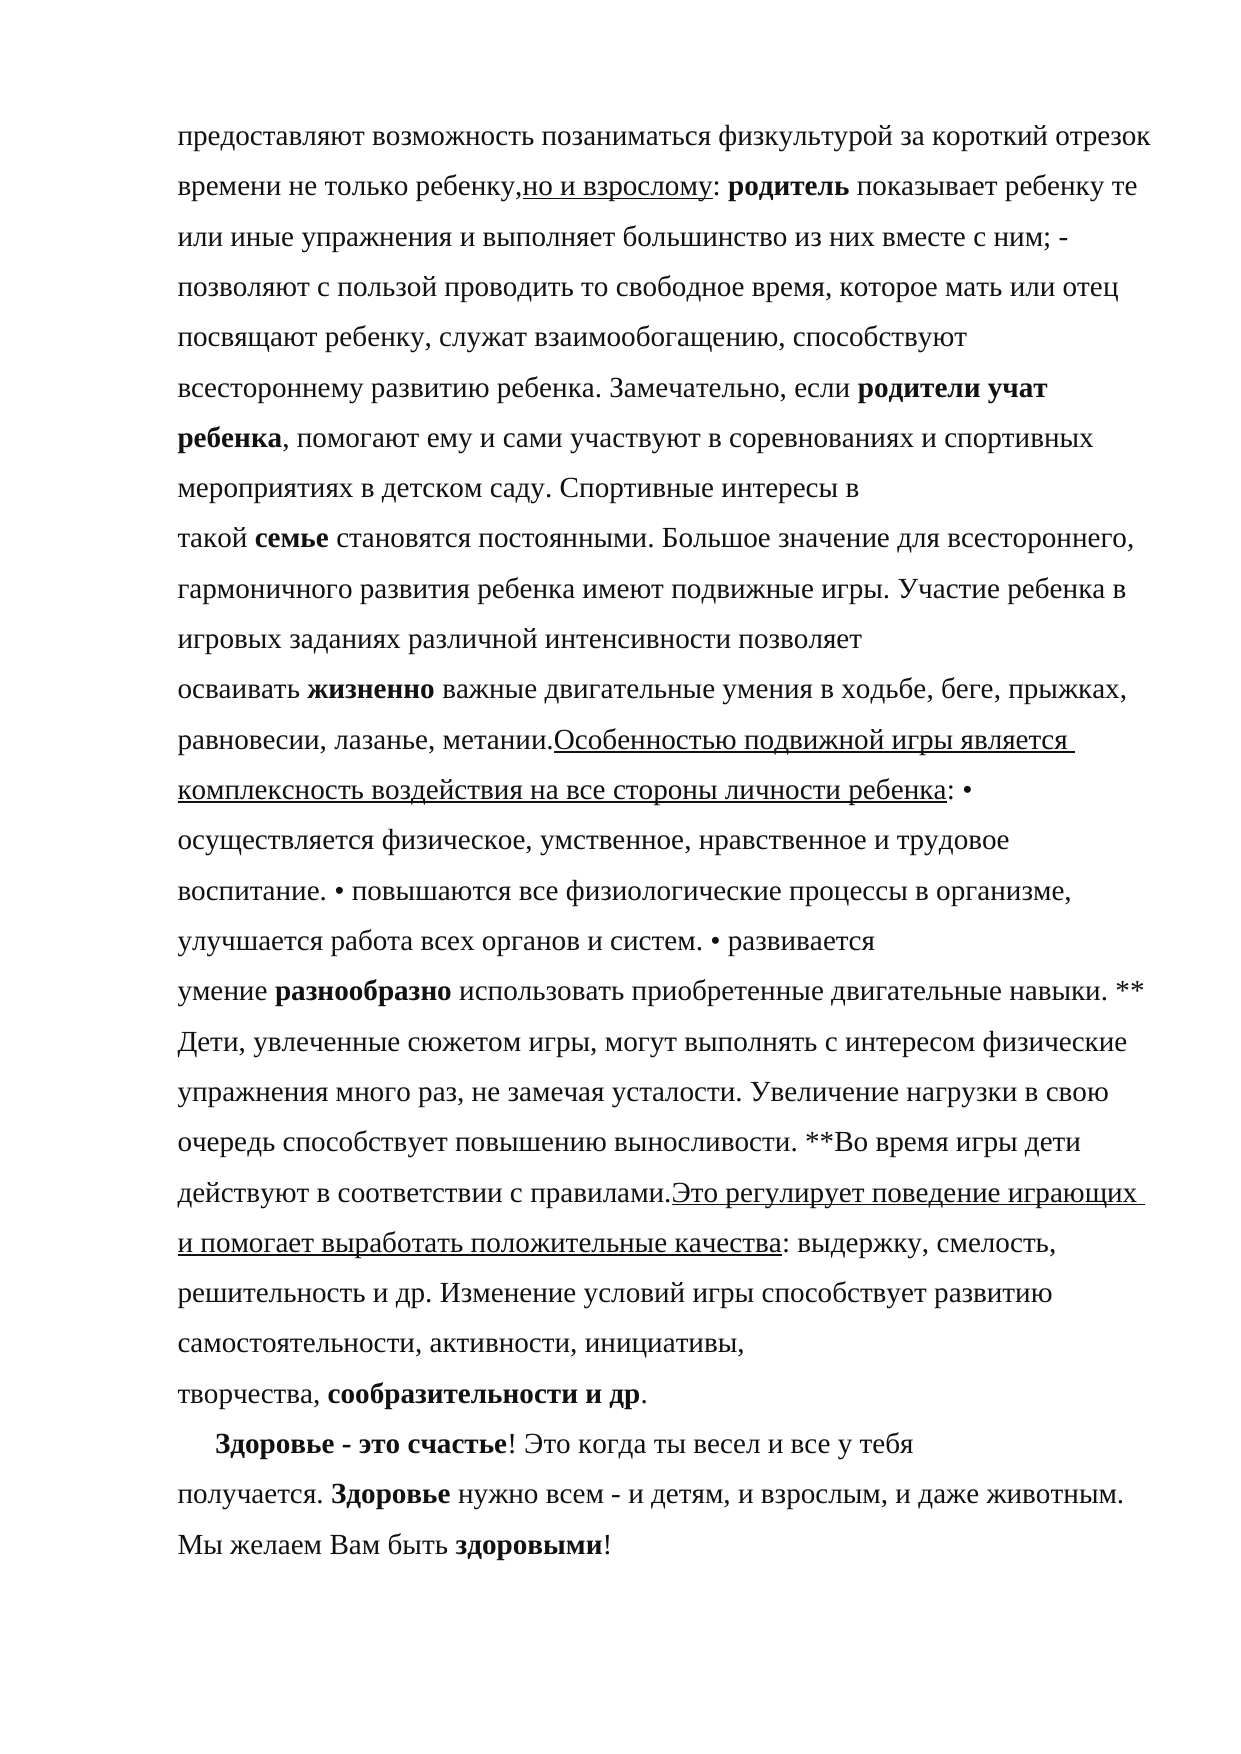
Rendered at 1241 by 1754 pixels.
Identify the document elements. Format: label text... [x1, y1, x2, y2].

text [177, 118, 1152, 1409]
text Здоровье - это счастье! Это когда ты весел и все у тебя получается. Здоровье нужно всем - и детям, и взрослым, и даже животным. Мы желаем Вам быть здоровыми! [177, 1426, 1152, 1560]
